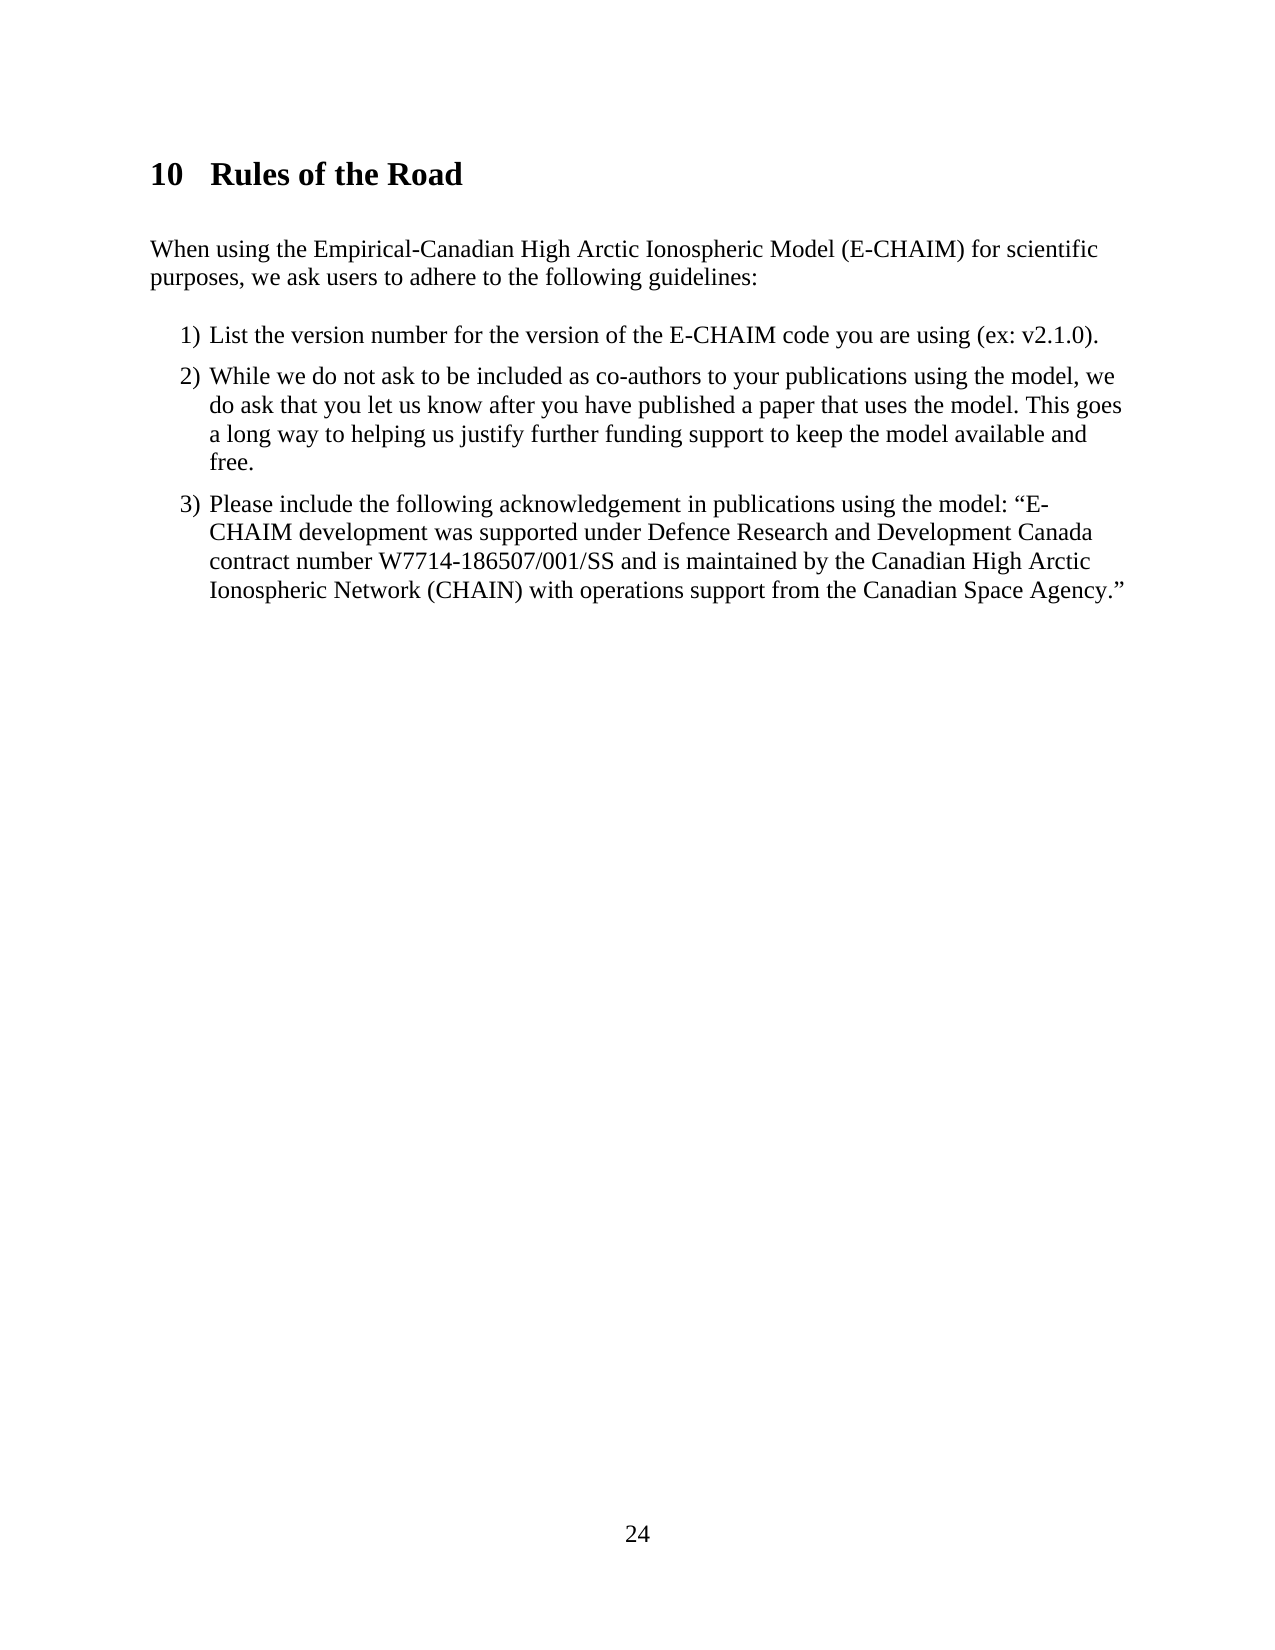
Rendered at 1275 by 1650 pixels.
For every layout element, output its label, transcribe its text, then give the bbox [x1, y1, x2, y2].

text 3) Please include the following acknowledgement in publications using the model: “E-CHAIM development was supported under Defence Research and Development Canada contract number W7714‐186507/001/SS and is maintained by the Canadian High Arctic Ionospheric Network (CHAIN) with operations support from the Canadian Space Agency.” [179, 489, 1125, 604]
text 2) While we do not ask to be included as co-authors to your publications using the model, we do ask that you let us know after you have published a paper that uses the model. This goes a long way to helping us justify further funding support to keep the model available and free. [179, 361, 1125, 476]
text When using the Empirical-Canadian High Arctic Ionospheric Model (E-CHAIM) for scientific purposes, we ask users to adhere to the following guidelines: [150, 234, 1125, 291]
text 1) List the version number for the version of the E-CHAIM code you are using (ex: v2.1.0). [179, 320, 1125, 349]
subtitle Rules of the Road [150, 154, 1125, 192]
